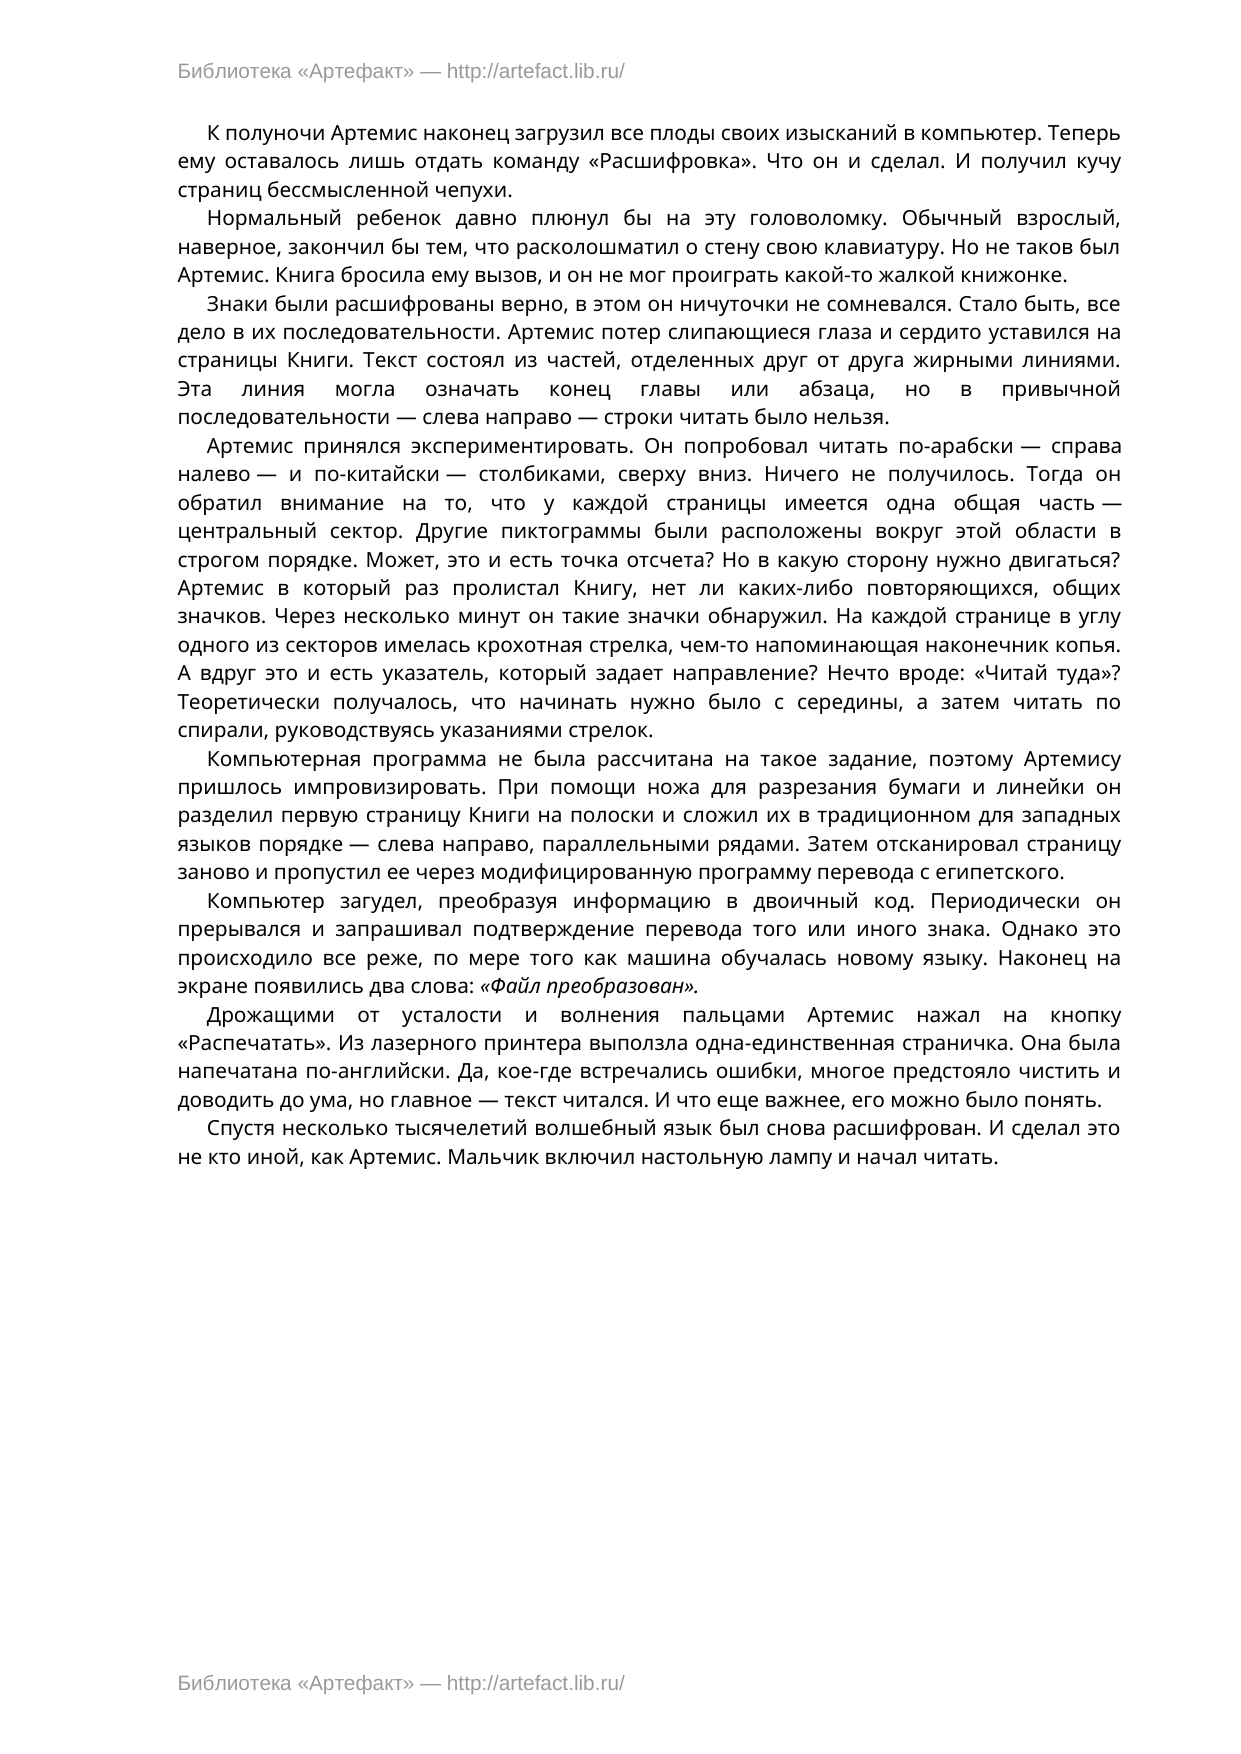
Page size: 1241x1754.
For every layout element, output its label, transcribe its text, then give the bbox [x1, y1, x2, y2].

text Компьютерная программа не была рассчитана на такое задание, поэтому Артемису пришлось импровизировать. При помощи ножа для разрезания бумаги и линейки он разделил первую страницу Книги на полоски и сложил их в традиционном для западных языков порядке — слева направо, параллельными рядами. Затем отсканировал страницу заново и пропустил ее через модифицированную программу перевода с египетского. [177, 744, 1122, 886]
text Компьютер загудел, преобразуя информацию в двоичный код. Периодически он прерывался и запрашивал подтверждение перевода того или иного знака. Однако это происходило все реже, по мере того как машина обучалась новому языку. Наконец на экране появились два слова: «Файл преобразован». [177, 886, 1122, 1000]
text Знаки были расшифрованы верно, в этом он ничуточки не сомневался. Стало быть, все дело в их последовательности. Артемис потер слипающиеся глаза и сердито уставился на страницы Книги. Текст состоял из частей, отделенных друг от друга жирными линиями. Эта линия могла означать конец главы или абзаца, но в привычной последовательности — слева направо — строки читать было нельзя. [177, 289, 1122, 431]
text Дрожащими от усталости и волнения пальцами Артемис нажал на кнопку «Распечатать». Из лазерного принтера выползла одна-единственная страничка. Она была напечатана по-английски. Да, кое-где встречались ошибки, многое предстояло чистить и доводить до ума, но главное — текст читался. И что еще важнее, его можно было понять. [177, 1000, 1122, 1113]
text Артемис принялся экспериментировать. Он попробовал читать по-арабски — справа налево — и по-китайски — столбиками, сверху вниз. Ничего не получилось. Тогда он обратил внимание на то, что у каждой страницы имеется одна общая часть — центральный сектор. Другие пиктограммы были расположены вокруг этой области в строгом порядке. Может, это и есть точка отсчета? Но в какую сторону нужно двигаться? Артемис в который раз пролистал Книгу, нет ли каких-либо повторяющихся, общих значков. Через несколько минут он такие значки обнаружил. На каждой странице в углу одного из секторов имелась крохотная стрелка, чем-то напоминающая наконечник копья. А вдруг это и есть указатель, который задает направление? Нечто вроде: «Читай туда»? Теоретически получалось, что начинать нужно было с середины, а затем читать по спирали, руководствуясь указаниями стрелок. [177, 431, 1122, 744]
text Спустя несколько тысячелетий волшебный язык был снова расшифрован. И сделал это не кто иной, как Артемис. Мальчик включил настольную лампу и начал читать. [177, 1113, 1122, 1170]
text Нормальный ребенок давно плюнул бы на эту головоломку. Обычный взрослый, наверное, закончил бы тем, что расколошматил о стену свою клавиатуру. Но не таков был Артемис. Книга бросила ему вызов, и он не мог проиграть какой-то жалкой книжонке. [177, 203, 1122, 289]
text К полуночи Артемис наконец загрузил все плоды своих изысканий в компьютер. Теперь ему оставалось лишь отдать команду «Расшифровка». Что он и сделал. И получил кучу страниц бессмысленной чепухи. [177, 118, 1122, 203]
